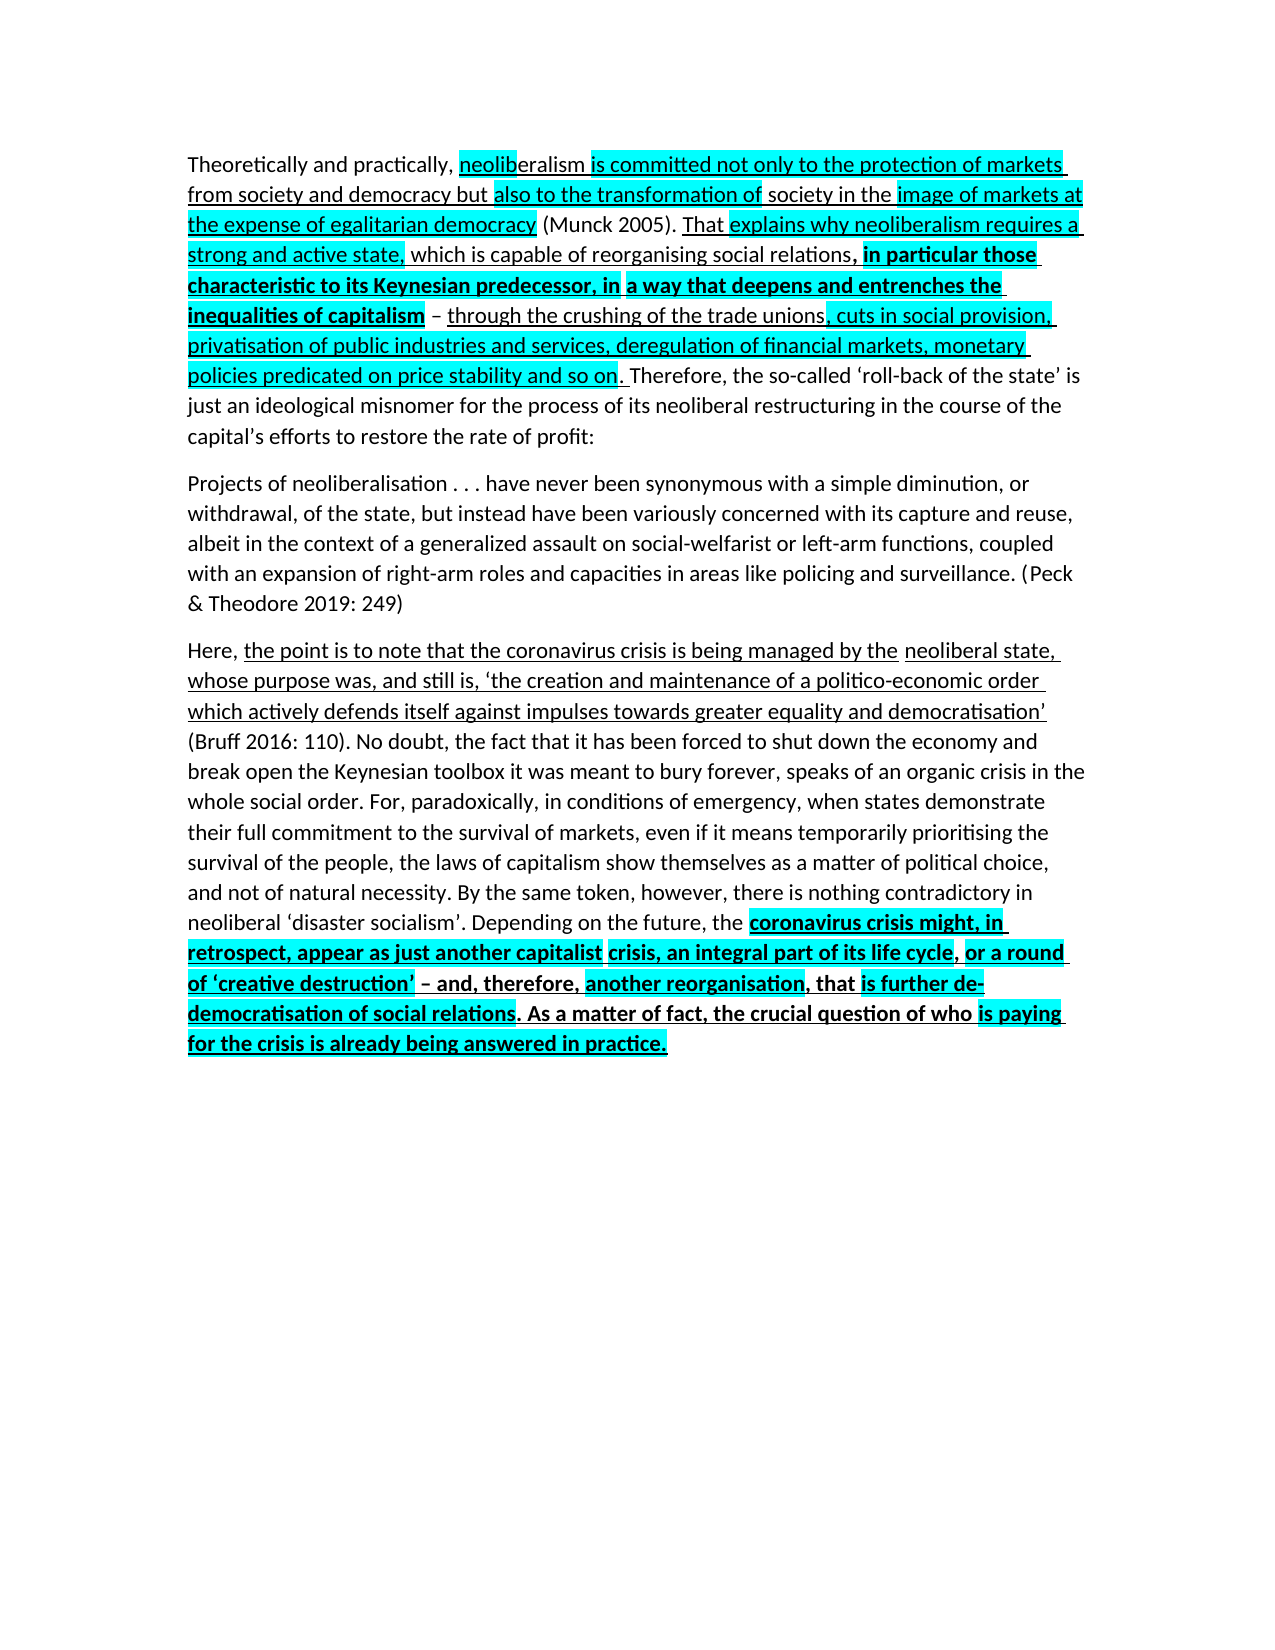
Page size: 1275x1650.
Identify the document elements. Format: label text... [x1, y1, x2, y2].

text Projects of neoliberalisation . . . have never been synonymous with a simple diminution, or withdrawal, of the state, but instead have been variously concerned with its capture and reuse, albeit in the context of a generalized assault on social-welfarist or left-arm functions, coupled with an expansion of right-arm roles and capacities in areas like policing and surveillance. (Peck & Theodore 2019: 249) [187, 469, 1087, 618]
text Theoretically and practically, neoliberalism is committed not only to the protection of markets from society and democracy but also to the transformation of society in the image of markets at the expense of egalitarian democracy (Munck 2005). That explains why neoliberalism requires a strong and active state, which is capable of reorganising social relations, in particular those characteristic to its Keynesian predecessor, in a way that deepens and entrenches the inequalities of capitalism – through the crushing of the trade unions, cuts in social provision, privatisation of public industries and services, deregulation of financial markets, monetary policies predicated on price stability and so on. Therefore, the so-called ‘roll-back of the state’ is just an ideological misnomer for the process of its neoliberal restructuring in the course of the capital’s efforts to restore the rate of profit: [187, 150, 1087, 450]
text Here, the point is to note that the coronavirus crisis is being managed by the neoliberal state, whose purpose was, and still is, ‘the creation and maintenance of a politico-economic order which actively defends itself against impulses towards greater equality and democratisation’ (Bruff 2016: 110). No doubt, the fact that it has been forced to shut down the economy and break open the Keynesian toolbox it was meant to bury forever, speaks of an organic crisis in the whole social order. For, paradoxically, in conditions of emergency, when states demonstrate their full commitment to the survival of markets, even if it means temporarily prioritising the survival of the people, the laws of capitalism show themselves as a matter of political choice, and not of natural necessity. By the same token, however, there is nothing contradictory in neoliberal ‘disaster socialism’. Depending on the future, the coronavirus crisis might, in retrospect, appear as just another capitalist crisis, an integral part of its life cycle, or a round of ‘creative destruction’ – and, therefore, another reorganisation, that is further de-democratisation of social relations. As a matter of fact, the crucial question of who is paying for the crisis is already being answered in practice. [187, 636, 1087, 1057]
